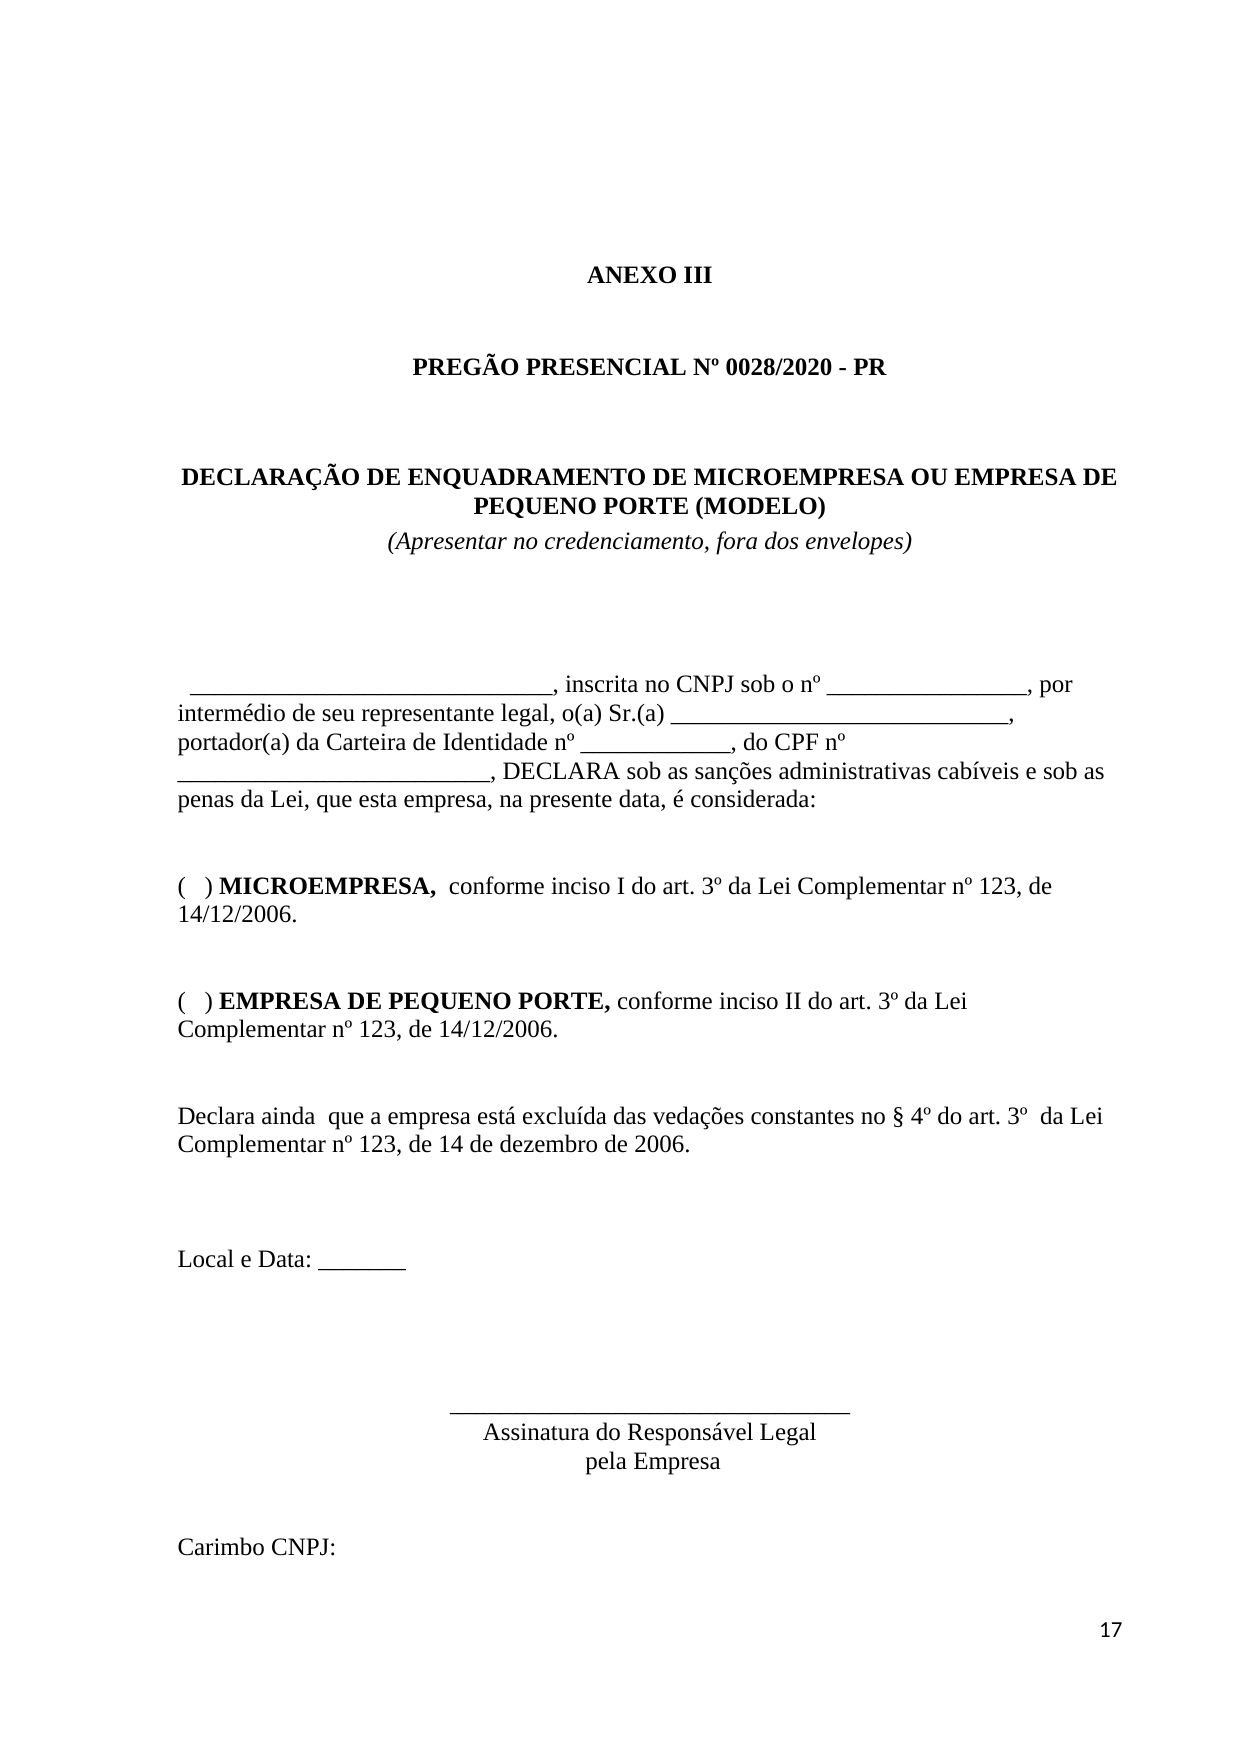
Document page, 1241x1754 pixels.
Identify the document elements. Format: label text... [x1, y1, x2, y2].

text DECLARAÇÃO DE ENQUADRAMENTO DE MICROEMPRESA OU EMPRESA DE PEQUENO PORTE (MODELO) [177, 462, 1122, 519]
text Declara ainda que a empresa está excluída das vedações constantes no § 4º do art. 3º da Lei Complementar nº 123, de 14 de dezembro de 2006. [177, 1101, 1122, 1158]
text Local e Data: _______ [177, 1244, 1122, 1273]
text ANEXO III [177, 260, 1122, 288]
text Carimbo CNPJ: [177, 1532, 1122, 1561]
text pela Empresa [177, 1446, 1122, 1474]
text ( ) MICROEMPRESA, conforme inciso I do art. 3º da Lei Complementar nº 123, de 14/12/2006. [177, 871, 1122, 928]
text ( ) EMPRESA DE PEQUENO PORTE, conforme inciso II do art. 3º da Lei Complementar nº 123, de 14/12/2006. [177, 986, 1122, 1043]
text Assinatura do Responsável Legal [177, 1417, 1122, 1446]
text ________________________________ [177, 1388, 1122, 1417]
text (Apresentar no credenciamento, fora dos envelopes) [177, 526, 1122, 554]
text PREGÃO PRESENCIAL Nº 0028/2020 - PR [177, 352, 1122, 381]
text _____________________________, inscrita no CNPJ sob o nº ________________, por intermédio de seu representante legal, o(a) Sr.(a) ___________________________, portador(a) da Carteira de Identidade nº ____________, do CPF nº _________________________, DECLARA sob as sanções administrativas cabíveis e sob as penas da Lei, que esta empresa, na presente data, é considerada: [177, 669, 1122, 813]
